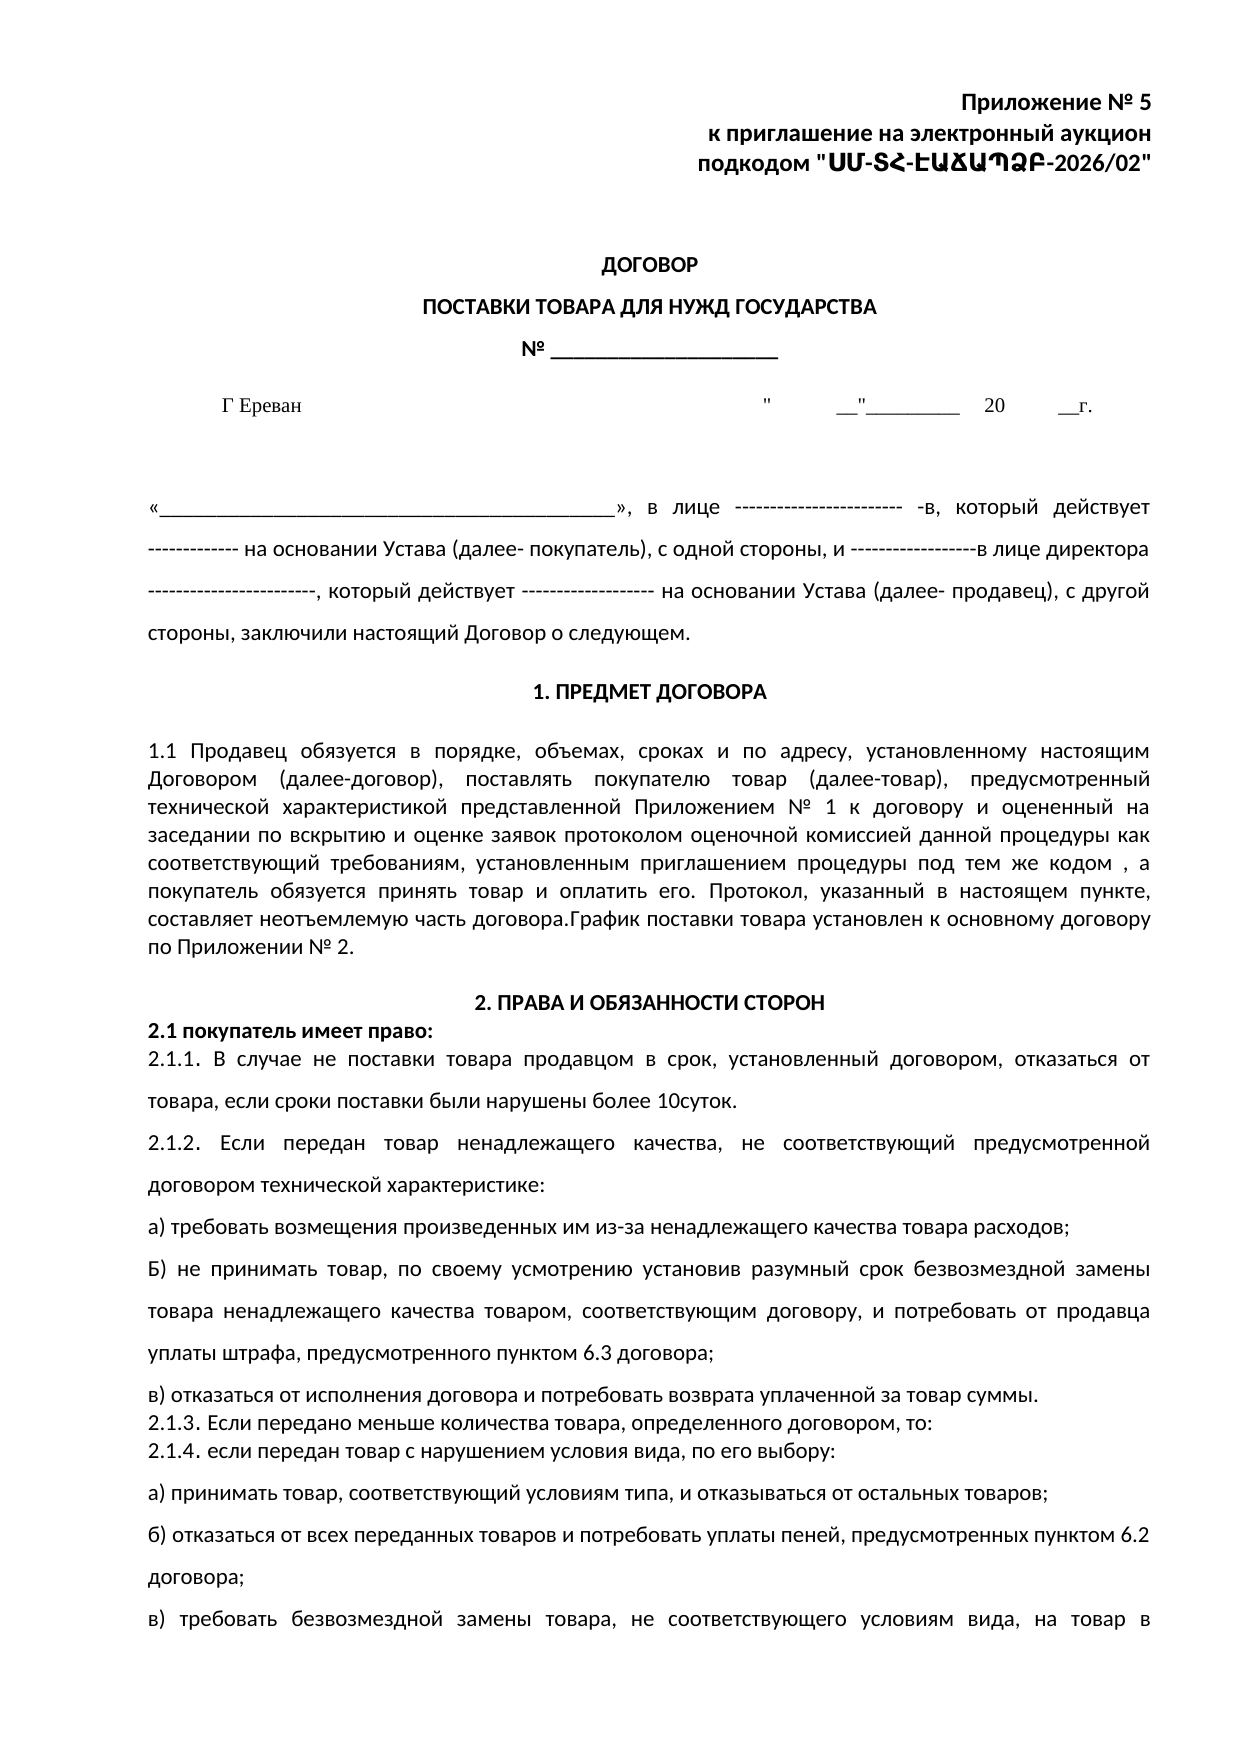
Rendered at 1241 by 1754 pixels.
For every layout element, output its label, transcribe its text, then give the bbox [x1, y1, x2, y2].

text «________________________________________», в лице ------------------------ -в, который действует ------------- на основании Устава (далее- покупатель), с одной стороны, и ------------------в лице директора ------------------------, который действует ------------------- на основании Устава (далее- продавец), с другой стороны, заключили настоящий Договор о следующем. [148, 492, 1152, 646]
list а) требовать возмещения произведенных им из-за ненадлежащего качества товара расходов; [148, 1212, 1152, 1240]
list 2.1.1․ В случае не поставки товара продавцом в срок, установленный договором, отказаться от товара, если сроки поставки были нарушены более 10суток. [148, 1044, 1152, 1114]
text в) отказаться от исполнения договора и потребовать возврата уплаченной за товар суммы. [148, 1380, 1152, 1408]
text 1.1 Продавец обязуется в порядке, объемах, сроках и по адресу, установленному настоящим Договором (далее-договор), поставлять покупателю товар (далее-товар), предусмотренный технической характеристикой представленной Приложением № 1 к договору и оцененный на заседании по вскрытию и оценке заявок протоколом оценочной комиссией данной процедуры как соответствующий требованиям, установленным приглашением процедуры под тем же кодом , а покупатель обязуется принять товар и оплатить его. Протокол, указанный в настоящем пункте, составляет неотъемлемую часть договора.График поставки товара установлен к основному договору по Приложении № 2. [148, 736, 1152, 960]
text № ____________________ [148, 334, 1152, 362]
list 2.1.2․ Если передан товар ненадлежащего качества, не соответствующий предусмотренной договором технической характеристике: [148, 1128, 1152, 1198]
text ДОГОВОР [148, 251, 1152, 278]
list Б) не принимать товар, по своему усмотрению установив разумный срок безвозмездной замены товара ненадлежащего качества товаром, соответствующим договору, и потребовать от продавца уплаты штрафа, предусмотренного пунктом 6.3 договора; [148, 1254, 1152, 1366]
text к приглашение на электронный аукцион [177, 117, 1152, 147]
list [148, 1604, 1152, 1632]
text 1. ПРЕДМЕТ ДОГОВОРА [148, 677, 1152, 705]
text подкодом "ՍՄ-ՏՀ-ԷԱՃԱՊՁԲ-2026/02" [177, 147, 1152, 178]
list 2. ПРАВА И ОБЯЗАННОСТИ СТОРОН [148, 988, 1152, 1016]
table_header Г Ереван [136, 393, 620, 434]
list 2.1.4․ если передан товар с нарушением условия вида, по его выбору: [148, 1436, 1152, 1464]
text 2.1 покупатель имеет право: [148, 1016, 1152, 1044]
text Приложение № 5 [148, 86, 1152, 117]
text 2.1.3․ Если передано меньше количества товара, определенного договором, то: [148, 1408, 1152, 1436]
list а) принимать товар, соответствующий условиям типа, и отказываться от остальных товаров; [148, 1478, 1152, 1506]
text ПОСТАВКИ ТОВАРА ДЛЯ НУЖД ГОСУДАРСТВА [148, 292, 1152, 321]
list б) отказаться от всех переданных товаров и потребовать уплаты пеней, предусмотренных пунктом 6.2 договора; [148, 1520, 1152, 1590]
table_header " __"_________ 20 __г. [620, 393, 1104, 434]
